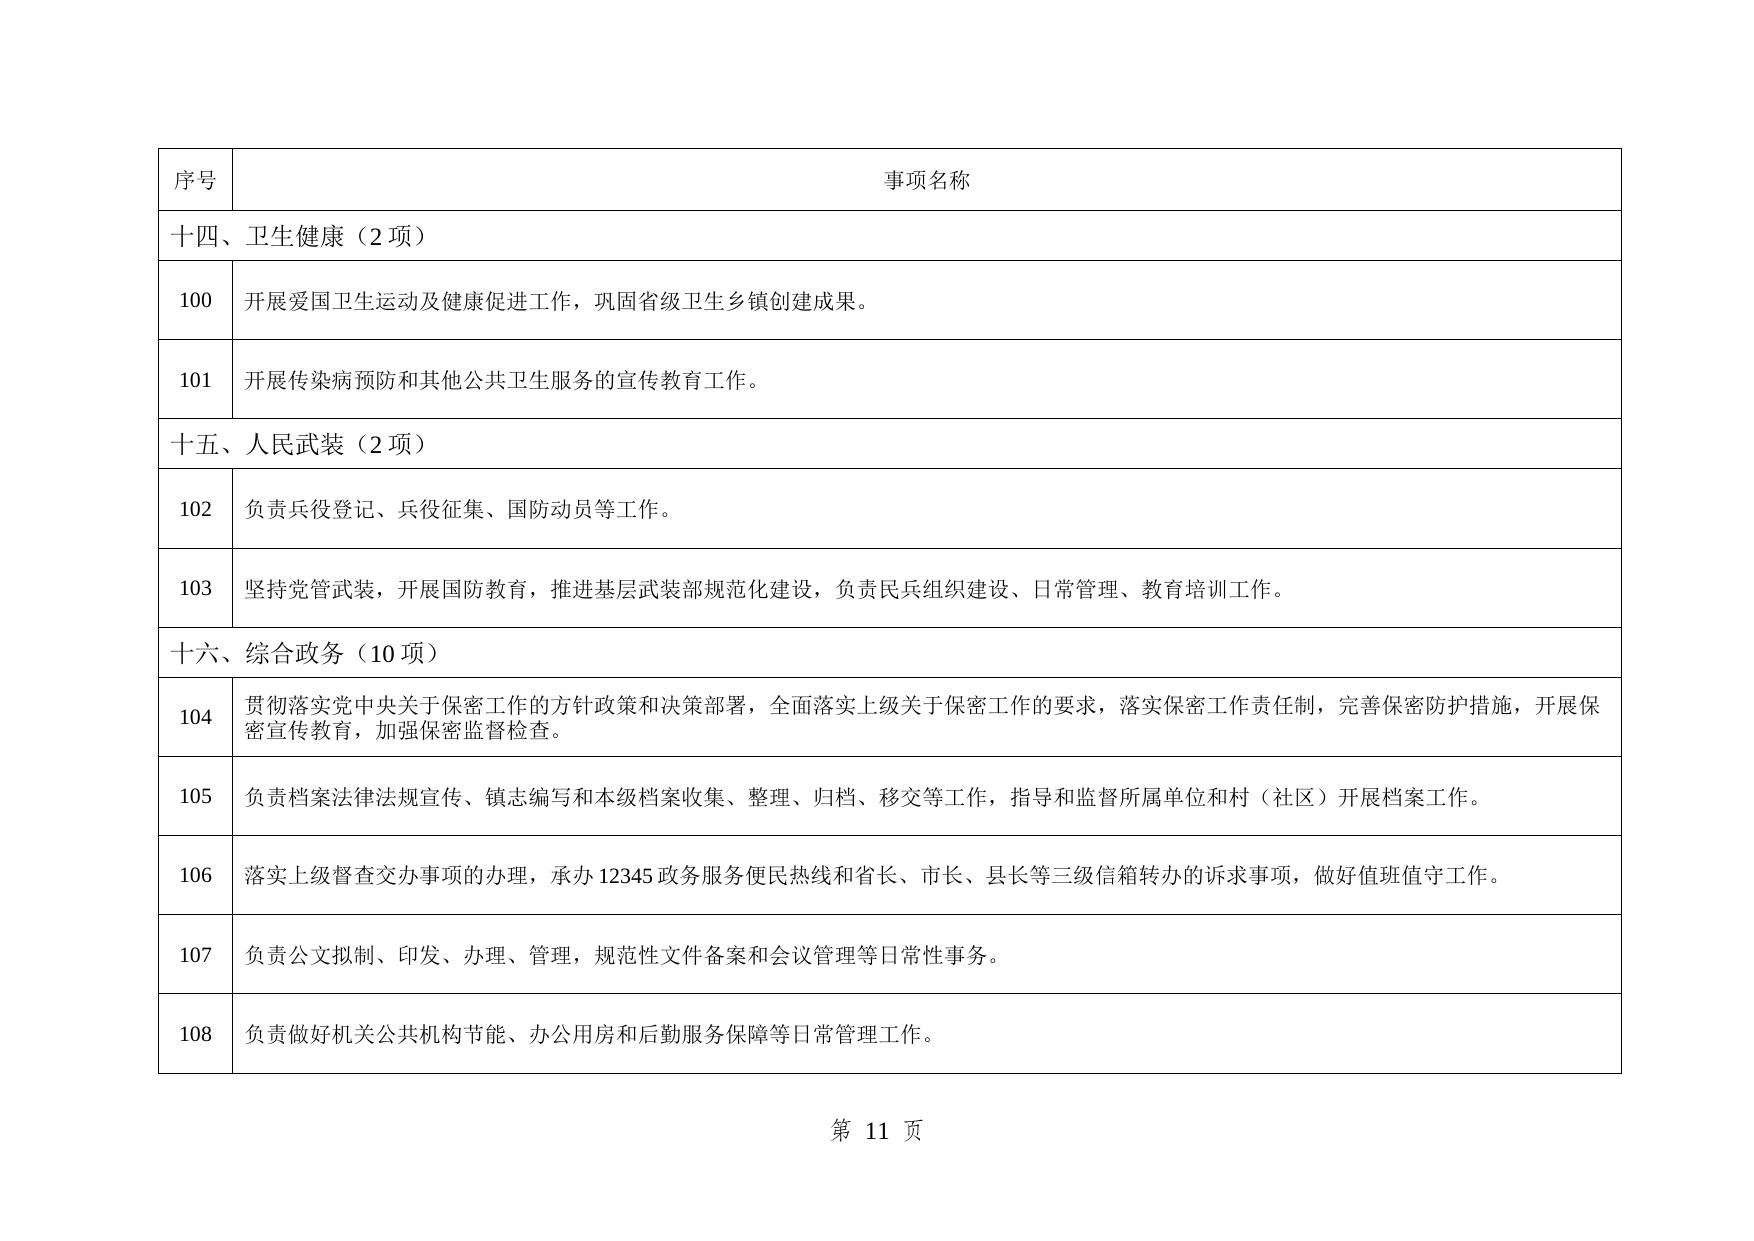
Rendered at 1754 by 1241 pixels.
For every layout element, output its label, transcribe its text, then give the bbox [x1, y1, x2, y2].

table_cell 106 [159, 836, 232, 914]
table_cell 坚持党管武装，开展国防教育，推进基层武装部规范化建设，负责民兵组织建设、日常管理、教育培训工作。 [233, 549, 1621, 627]
table_cell 开展传染病预防和其他公共卫生服务的宣传教育工作。 [233, 340, 1621, 418]
table_cell 贯彻落实党中央关于保密工作的方针政策和决策部署，全面落实上级关于保密工作的要求，落实保密工作责任制，完善保密防护措施，开展保密宣传教育，加强保密监督检查。 [233, 678, 1621, 756]
table_cell 十六、综合政务（10项） [159, 628, 1621, 677]
table_cell 100 [159, 261, 232, 339]
table_cell 107 [159, 915, 232, 993]
table_cell 105 [159, 757, 232, 835]
table_cell 负责公文拟制、印发、办理、管理，规范性文件备案和会议管理等日常性事务。 [233, 915, 1621, 993]
table_cell 落实上级督查交办事项的办理，承办12345政务服务便民热线和省长、市长、县长等三级信箱转办的诉求事项，做好值班值守工作。 [233, 836, 1621, 914]
table_cell 十五、人民武装（2项） [159, 419, 1621, 468]
table_cell 负责兵役登记、兵役征集、国防动员等工作。 [233, 469, 1621, 547]
table_cell 负责档案法律法规宣传、镇志编写和本级档案收集、整理、归档、移交等工作，指导和监督所属单位和村（社区）开展档案工作。 [233, 757, 1621, 835]
table_cell 108 [159, 994, 232, 1072]
table_cell 十四、卫生健康（2项） [159, 211, 1621, 260]
table_cell 101 [159, 340, 232, 418]
table_header 序号 [159, 149, 232, 210]
table_cell 负责做好机关公共机构节能、办公用房和后勤服务保障等日常管理工作。 [233, 994, 1621, 1072]
table_cell 开展爱国卫生运动及健康促进工作，巩固省级卫生乡镇创建成果。 [233, 261, 1621, 339]
table_cell 102 [159, 469, 232, 547]
table_cell 104 [159, 678, 232, 756]
table_cell 103 [159, 549, 232, 627]
table_header 事项名称 [233, 149, 1621, 210]
